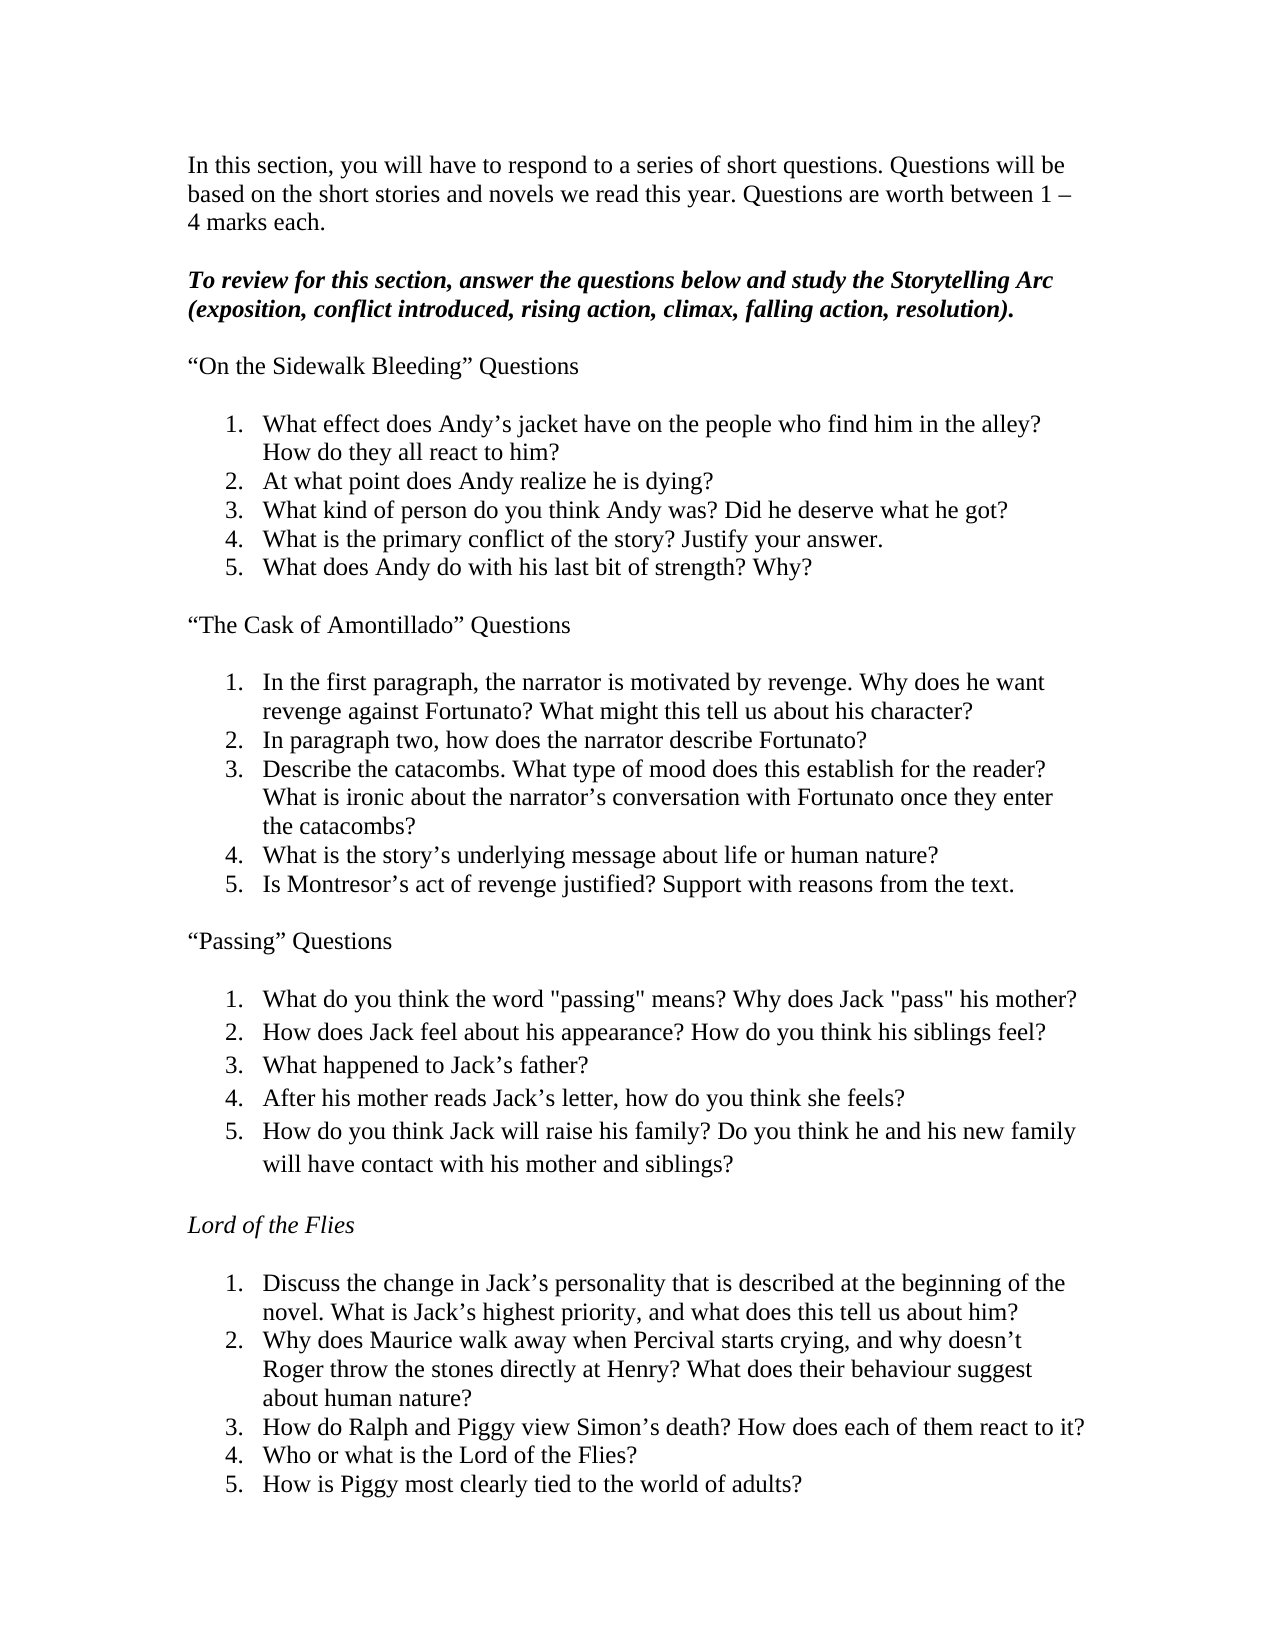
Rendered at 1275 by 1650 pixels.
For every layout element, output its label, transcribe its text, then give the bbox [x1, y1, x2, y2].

list What does Andy do with his last bit of strength? Why? [225, 552, 1087, 581]
list Discuss the change in Jack’s personality that is described at the beginning of the novel. What is Jack’s highest priority, and what does this tell us about him? [225, 1268, 1087, 1326]
list Why does Maurice walk away when Percival starts crying, and why doesn’t Roger throw the stones directly at Henry? What does their behaviour suggest about human nature? [225, 1326, 1087, 1412]
text To review for this section, answer the questions below and study the Storytelling Arc (exposition, conflict introduced, rising action, climax, falling action, resolution). [187, 265, 1087, 322]
text In this section, you will have to respond to a series of short questions. Questions will be based on the short stories and novels we read this year. Questions are worth between 1 – 4 marks each. [187, 150, 1087, 236]
text “The Cask of Amontillado” Questions [187, 610, 1087, 639]
list After his mother reads Jack’s letter, how do you think she feels? [225, 1083, 1087, 1112]
list What kind of person do you think Andy was? Did he deserve what he got? [225, 495, 1087, 524]
list What is the story’s underlying message about life or human nature? [225, 840, 1087, 869]
list In the first paragraph, the narrator is motivated by revenge. Why does he want revenge against Fortunato? What might this tell us about his character? [225, 667, 1087, 725]
text “On the Sidewalk Bleeding” Questions [187, 351, 1087, 380]
list In paragraph two, how does the narrator describe Fortunato? [225, 725, 1087, 754]
list Who or what is the Lord of the Flies? [225, 1441, 1087, 1469]
list Describe the catacombs. What type of mood does this establish for the reader? What is ironic about the narrator’s conversation with Fortunato once they enter the catacombs? [225, 754, 1087, 840]
text Lord of the Flies [187, 1211, 1087, 1239]
list How does Jack feel about his appearance? How do you think his siblings feel? [225, 1017, 1087, 1046]
text “Passing” Questions [187, 926, 1087, 955]
list How do you think Jack will raise his family? Do you think he and his new family will have contact with his mother and siblings? [225, 1116, 1087, 1178]
list At what point does Andy realize he is dying? [225, 466, 1087, 495]
list How do Ralph and Piggy view Simon’s death? How does each of them react to it? [225, 1412, 1087, 1441]
list What effect does Andy’s jacket have on the people who find him in the alley? How do they all react to him? [225, 409, 1087, 466]
list How is Piggy most clearly tied to the world of adults? [225, 1469, 1087, 1498]
list What is the primary conflict of the story? Justify your answer. [225, 524, 1087, 552]
list What do you think the word "passing" means? Why does Jack "pass" his mother? [225, 984, 1087, 1012]
list What happened to Jack’s father? [225, 1050, 1087, 1078]
list Is Montresor’s act of revenge justified? Support with reasons from the text. [225, 869, 1087, 897]
